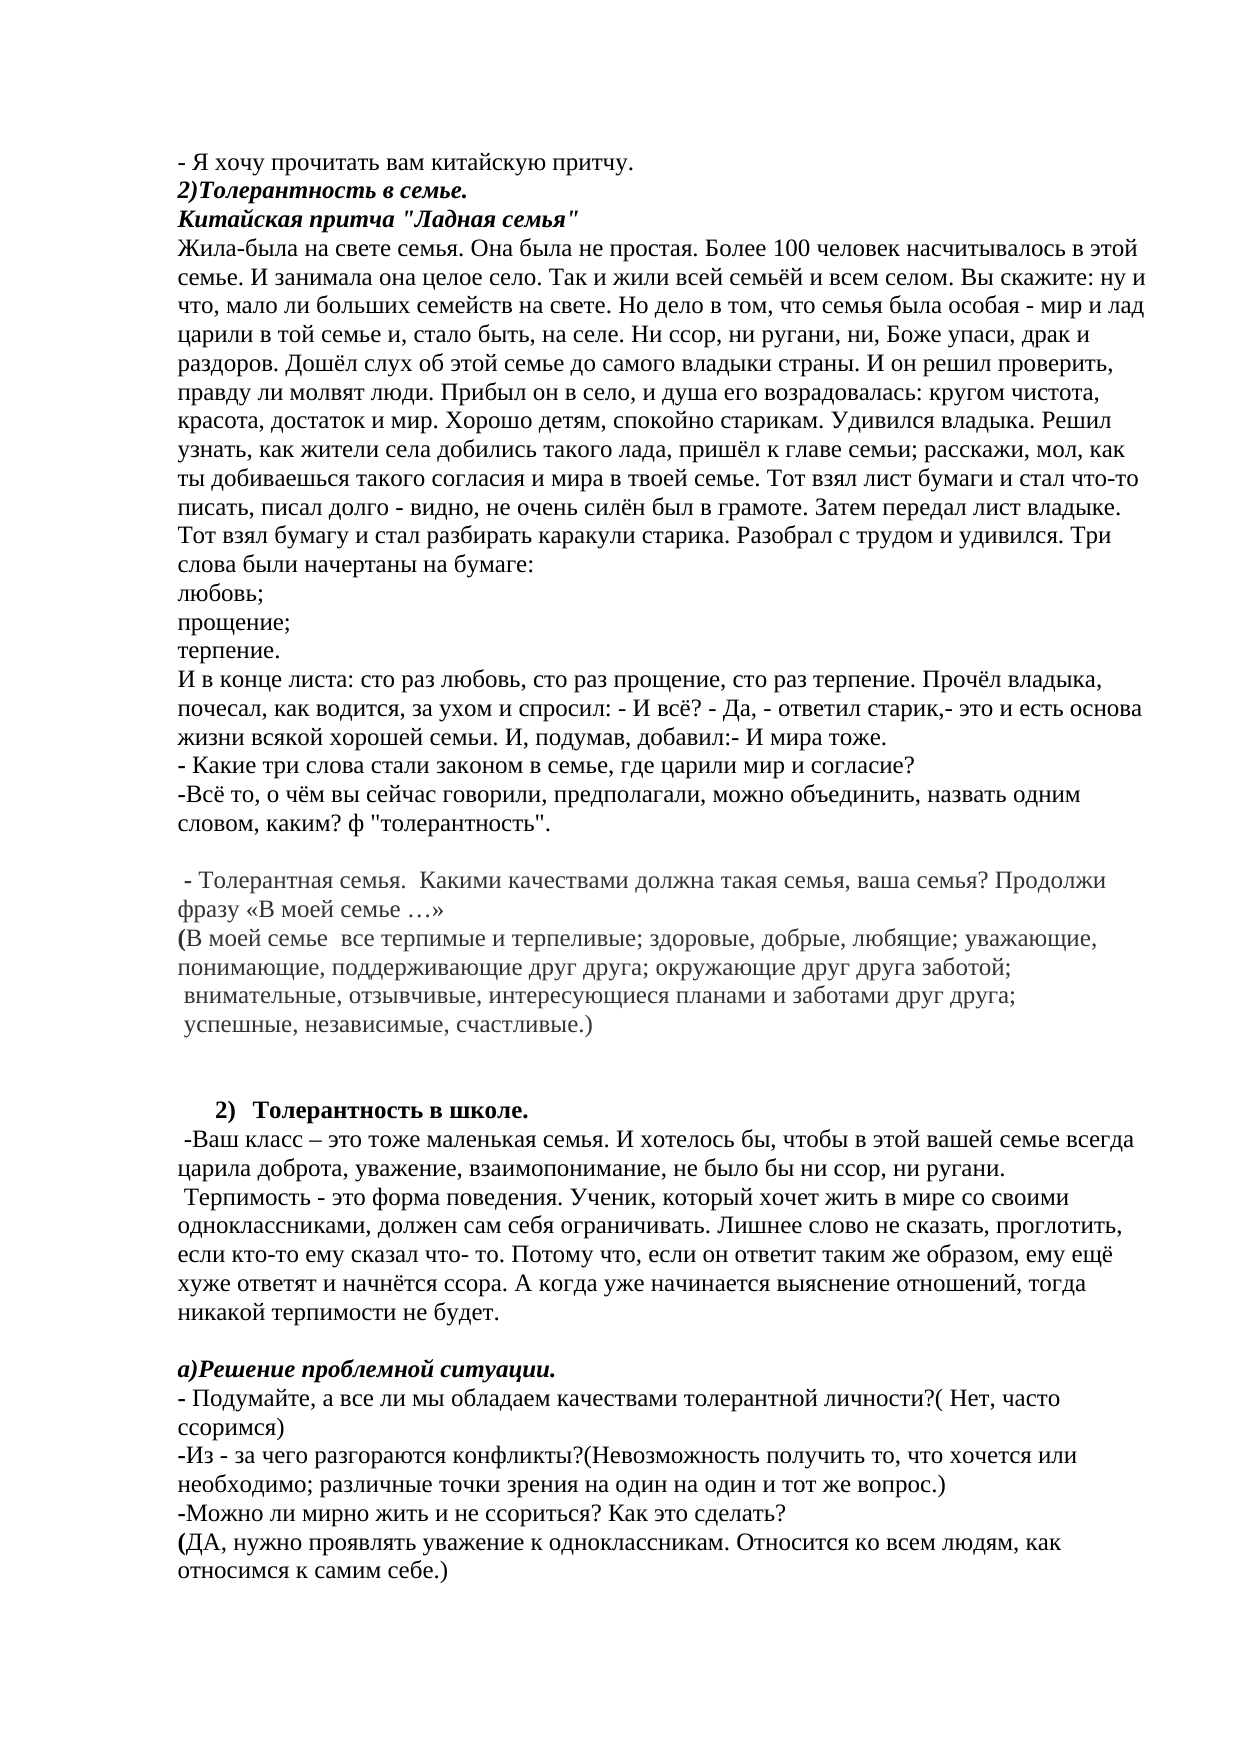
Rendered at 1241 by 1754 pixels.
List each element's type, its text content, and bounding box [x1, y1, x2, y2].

text внимательные, отзывчивые, интересующиеся планами и заботами друг друга; [177, 981, 1152, 1009]
text - Подумайте, а все ли мы обладаем качествами толерантной личности?( Нет, часто ссоримся) [177, 1383, 1152, 1441]
text любовь; [177, 578, 1152, 607]
text - Толерантная семья. Какими качествами должна такая семья, ваша семья? Продолжи фразу «В моей семье …» [177, 866, 1152, 923]
text (В моей семье все терпимые и терпеливые; здоровые, добрые, любящие; уважающие, понимающие, поддерживающие друг друга; окружающие друг друга заботой; [177, 923, 1152, 981]
text Жила-была на свете семья. Она была не простая. Более 100 человек насчитывалось в этой семье. И занимала она целое село. Так и жили всей семьёй и всем селом. Вы скажите: ну и что, мало ли больших семейств на свете. Но дело в том, что семья была особая - мир и лад царили в той семье и, стало быть, на селе. Ни ссор, ни ругани, ни, Боже упаси, драк и раздоров. Дошёл слух об этой семье до самого владыки страны. И он решил проверить, правду ли молвят люди. Прибыл он в село, и душа его возрадовалась: кругом чистота, красота, достаток и мир. Хорошо детям, спокойно старикам. Удивился владыка. Решил узнать, как жители села добились такого лада, пришёл к главе семьи; расскажи, мол, как ты добиваешься такого согласия и мира в твоей семье. Тот взял лист бумаги и стал что-то писать, писал долго - видно, не очень силён был в грамоте. Затем передал лист владыке. Тот взял бумагу и стал разбирать каракули старика. Разобрал с трудом и удивился. Три слова были начертаны на бумаге: [177, 233, 1152, 578]
text -Всё то, о чём вы сейчас говорили, предполагали, можно объединить, назвать одним словом, каким? ф "толерантность". [177, 779, 1152, 837]
text - Какие три слова стали законом в семье, где царили мир и согласие? [177, 751, 1152, 779]
text Китайская притча "Ладная семья" [177, 204, 1152, 233]
text -Из - за чего разгораются конфликты?(Невозможность получить то, что хочется или необходимо; различные точки зрения на один на один и тот же вопрос.) [177, 1441, 1152, 1498]
text терпение. [177, 636, 1152, 664]
text 2)Толерантность в семье. [177, 176, 1152, 204]
text -Можно ли мирно жить и не ссориться? Как это сделать? [177, 1498, 1152, 1527]
text успешные, независимые, счастливые.) [177, 1009, 1152, 1038]
list Толерантность в школе. [215, 1096, 1152, 1124]
text - Я хочу прочитать вам китайскую притчу. [177, 147, 1152, 176]
text Терпимость - это форма поведения. Ученик, который хочет жить в мире со своими одноклассниками, должен сам себя ограничивать. Лишнее слово не сказать, проглотить, если кто-то ему сказал что- то. Потому что, если он ответит таким же образом, ему ещё хуже ответят и начнётся ссора. А когда уже начинается выяснение отношений, тогда никакой терпимости не будет. [177, 1182, 1152, 1326]
text -Ваш класс – это тоже маленькая семья. И хотелось бы, чтобы в этой вашей семье всегда царила доброта, уважение, взаимопонимание, не было бы ни ссор, ни ругани. [177, 1124, 1152, 1182]
text а)Решение проблемной ситуации. [177, 1354, 1152, 1383]
text (ДА, нужно проявлять уважение к одноклассникам. Относится ко всем людям, как относимся к самим себе.) [177, 1527, 1152, 1584]
text прощение; [177, 607, 1152, 636]
text И в конце листа: сто раз любовь, сто раз прощение, сто раз терпение. Прочёл владыка, почесал, как водится, за ухом и спросил: - И всё? - Да, - ответил старик,- это и есть основа жизни всякой хорошей семьи. И, подумав, добавил:- И мира тоже. [177, 664, 1152, 751]
